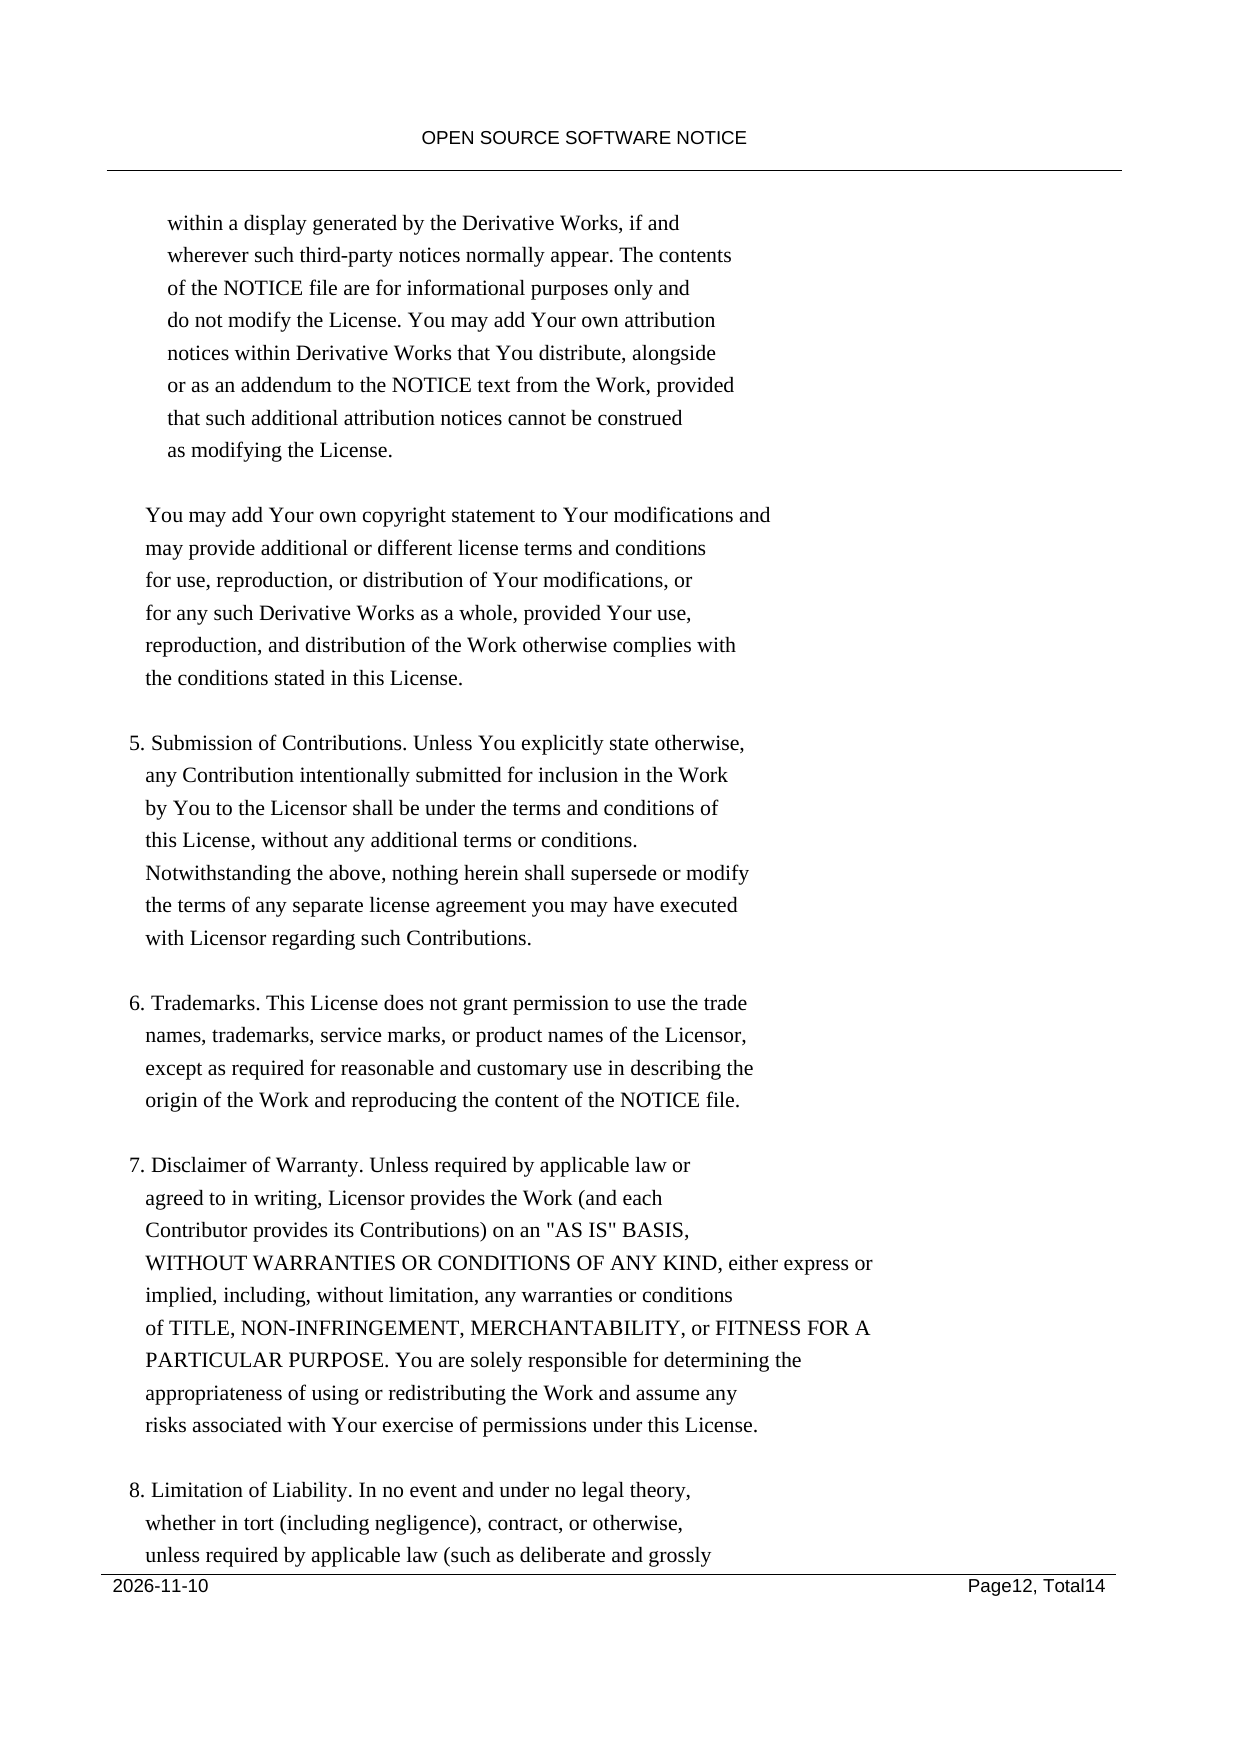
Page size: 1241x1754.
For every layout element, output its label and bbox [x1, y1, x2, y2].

text [112, 206, 1128, 1571]
